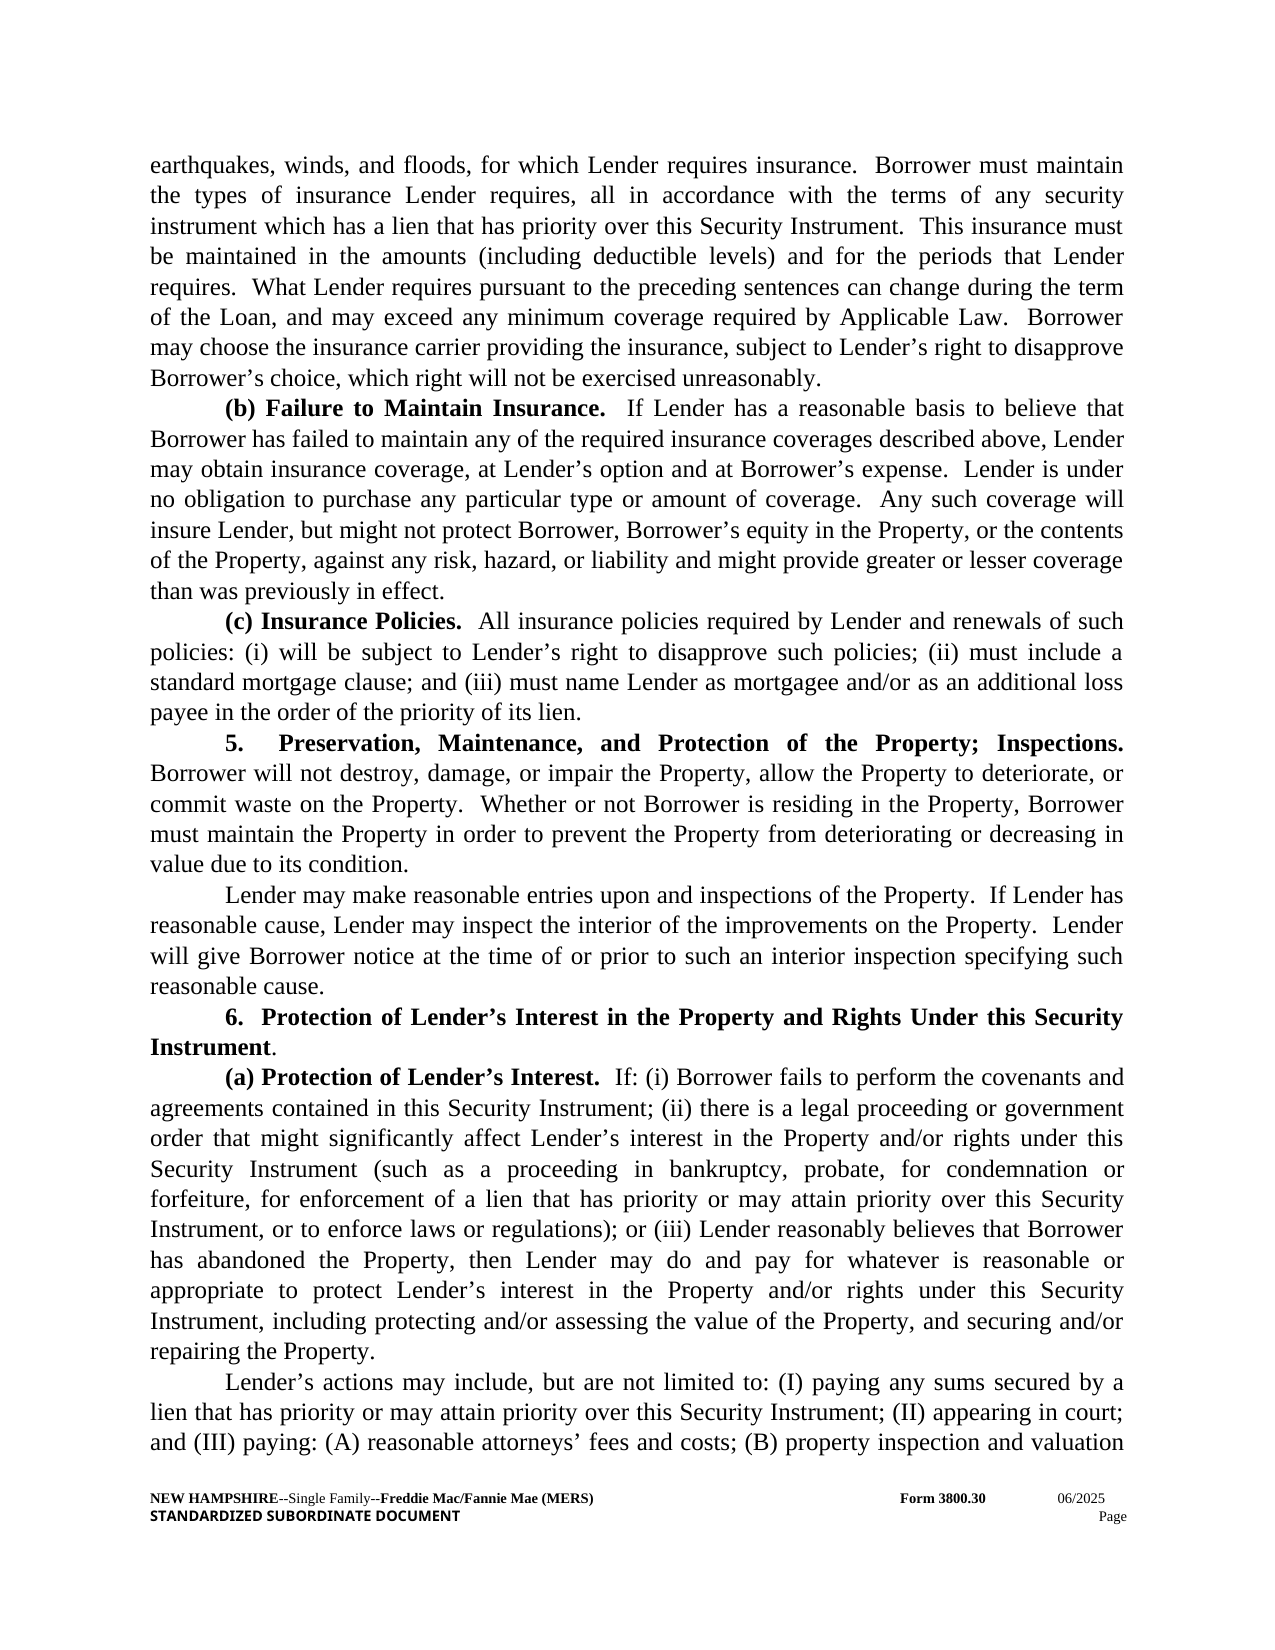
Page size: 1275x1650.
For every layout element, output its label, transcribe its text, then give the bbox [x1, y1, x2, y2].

text 6. Protection of Lender’s Interest in the Property and Rights Under this Security Instrument. [150, 1002, 1125, 1061]
text (b) Failure to Maintain Insurance. If Lender has a reasonable basis to believe that Borrower has failed to maintain any of the required insurance coverages described above, Lender may obtain insurance coverage, at Lender’s option and at Borrower’s expense. Lender is under no obligation to purchase any particular type or amount of coverage. Any such coverage will insure Lender, but might not protect Borrower, Borrower’s equity in the Property, or the contents of the Property, against any risk, hazard, or liability and might provide greater or lesser coverage than was previously in effect. [150, 393, 1125, 604]
text 5. Preservation, Maintenance, and Protection of the Property; Inspections. Borrower will not destroy, damage, or impair the Property, allow the Property to deteriorate, or commit waste on the Property. Whether or not Borrower is residing in the Property, Borrower must maintain the Property in order to prevent the Property from deteriorating or decreasing in value due to its condition. [150, 728, 1125, 878]
text (a) Protection of Lender’s Interest. If: (i) Borrower fails to perform the covenants and agreements contained in this Security Instrument; (ii) there is a legal proceeding or government order that might significantly affect Lender’s interest in the Property and/or rights under this Security Instrument (such as a proceeding in bankruptcy, probate, for condemnation or forfeiture, for enforcement of a lien that has priority or may attain priority over this Security Instrument, or to enforce laws or regulations); or (iii) Lender reasonably believes that Borrower has abandoned the Property, then Lender may do and pay for whatever is reasonable or appropriate to protect Lender’s interest in the Property and/or rights under this Security Instrument, including protecting and/or assessing the value of the Property, and securing and/or repairing the Property. [150, 1062, 1125, 1365]
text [150, 150, 1125, 392]
text Lender may make reasonable entries upon and inspections of the Property. If Lender has reasonable cause, Lender may inspect the interior of the improvements on the Property. Lender will give Borrower notice at the time of or prior to such an interior inspection specifying such reasonable cause. [150, 880, 1125, 1000]
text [150, 1367, 1125, 1456]
text (c) Insurance Policies. All insurance policies required by Lender and renewals of such policies: (i) will be subject to Lender’s right to disapprove such policies; (ii) must include a standard mortgage clause; and (iii) must name Lender as mortgagee and/or as an additional loss payee in the order of the priority of its lien. [150, 606, 1125, 726]
